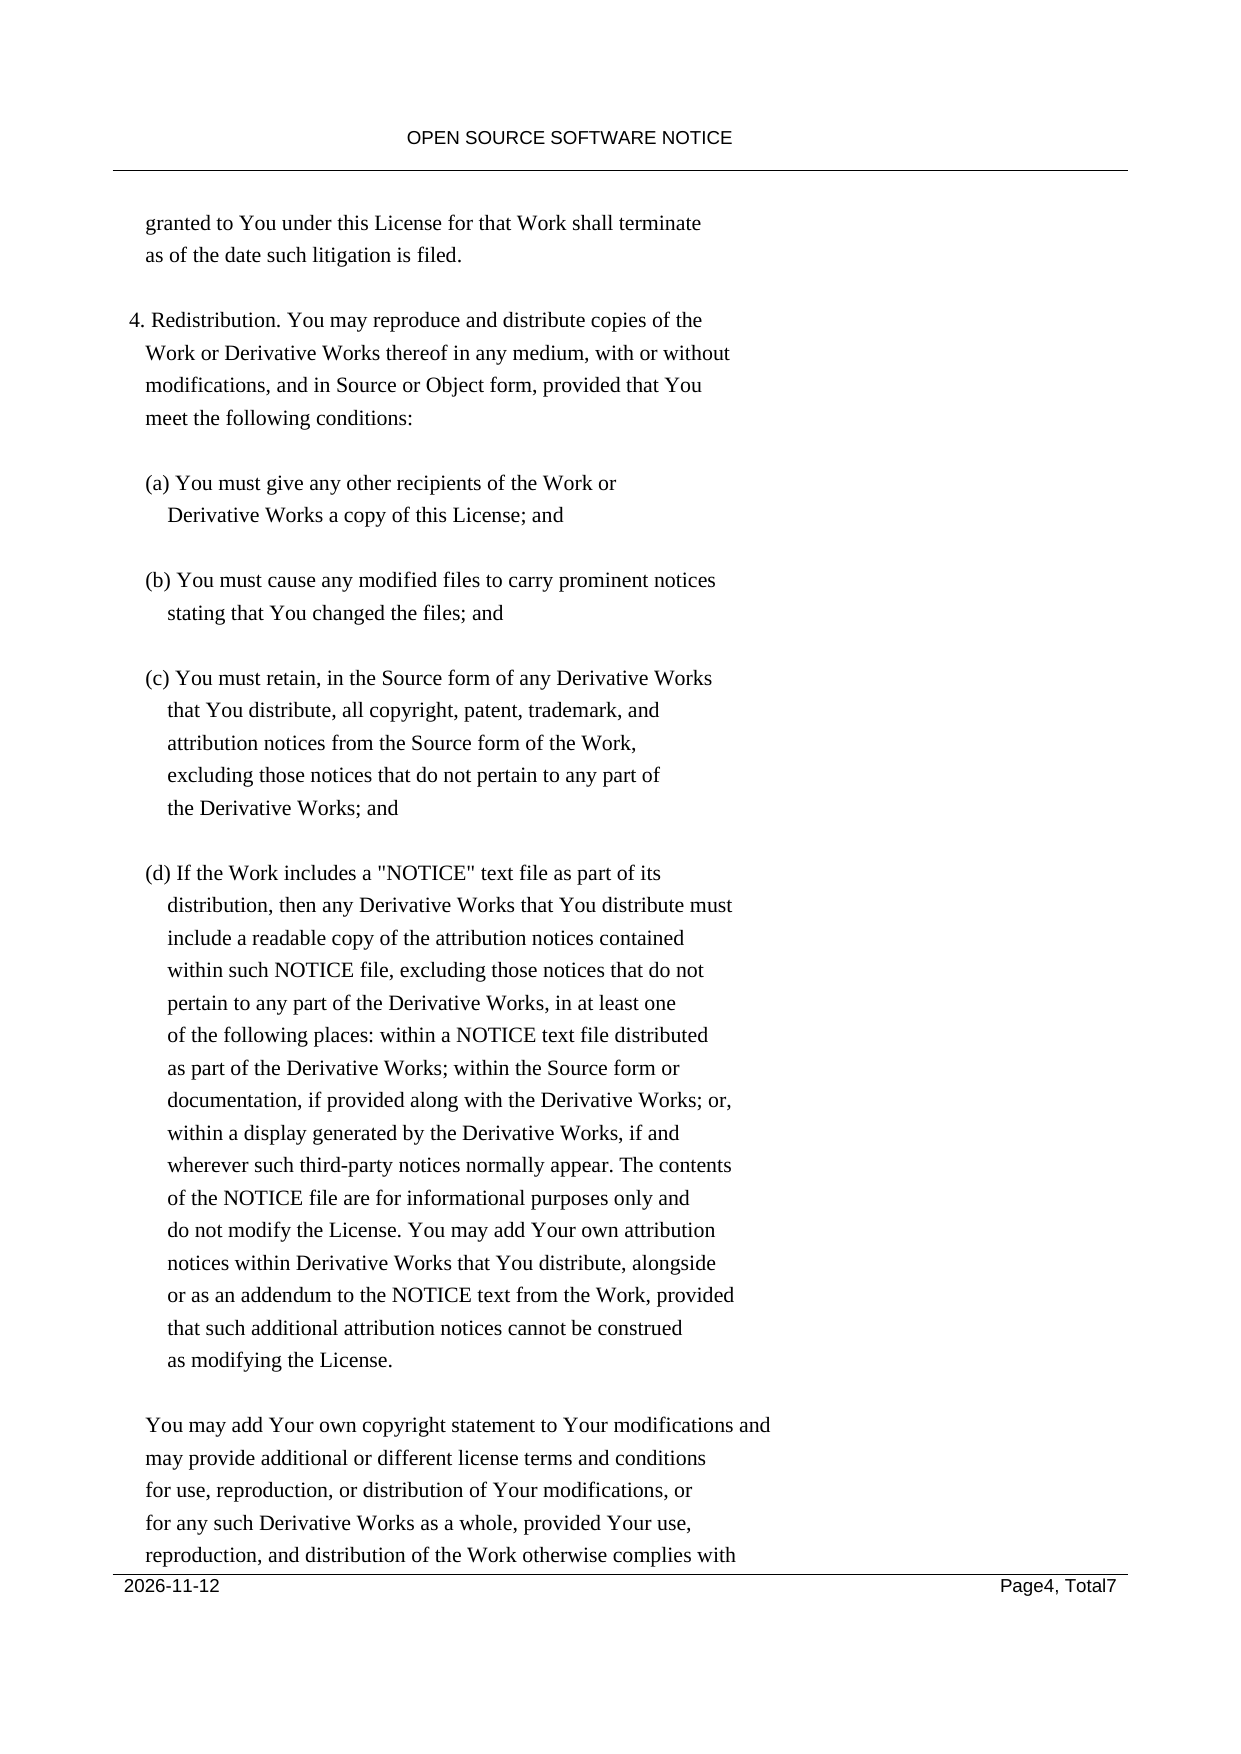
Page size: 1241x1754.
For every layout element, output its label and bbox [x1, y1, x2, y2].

text [112, 206, 1128, 1571]
